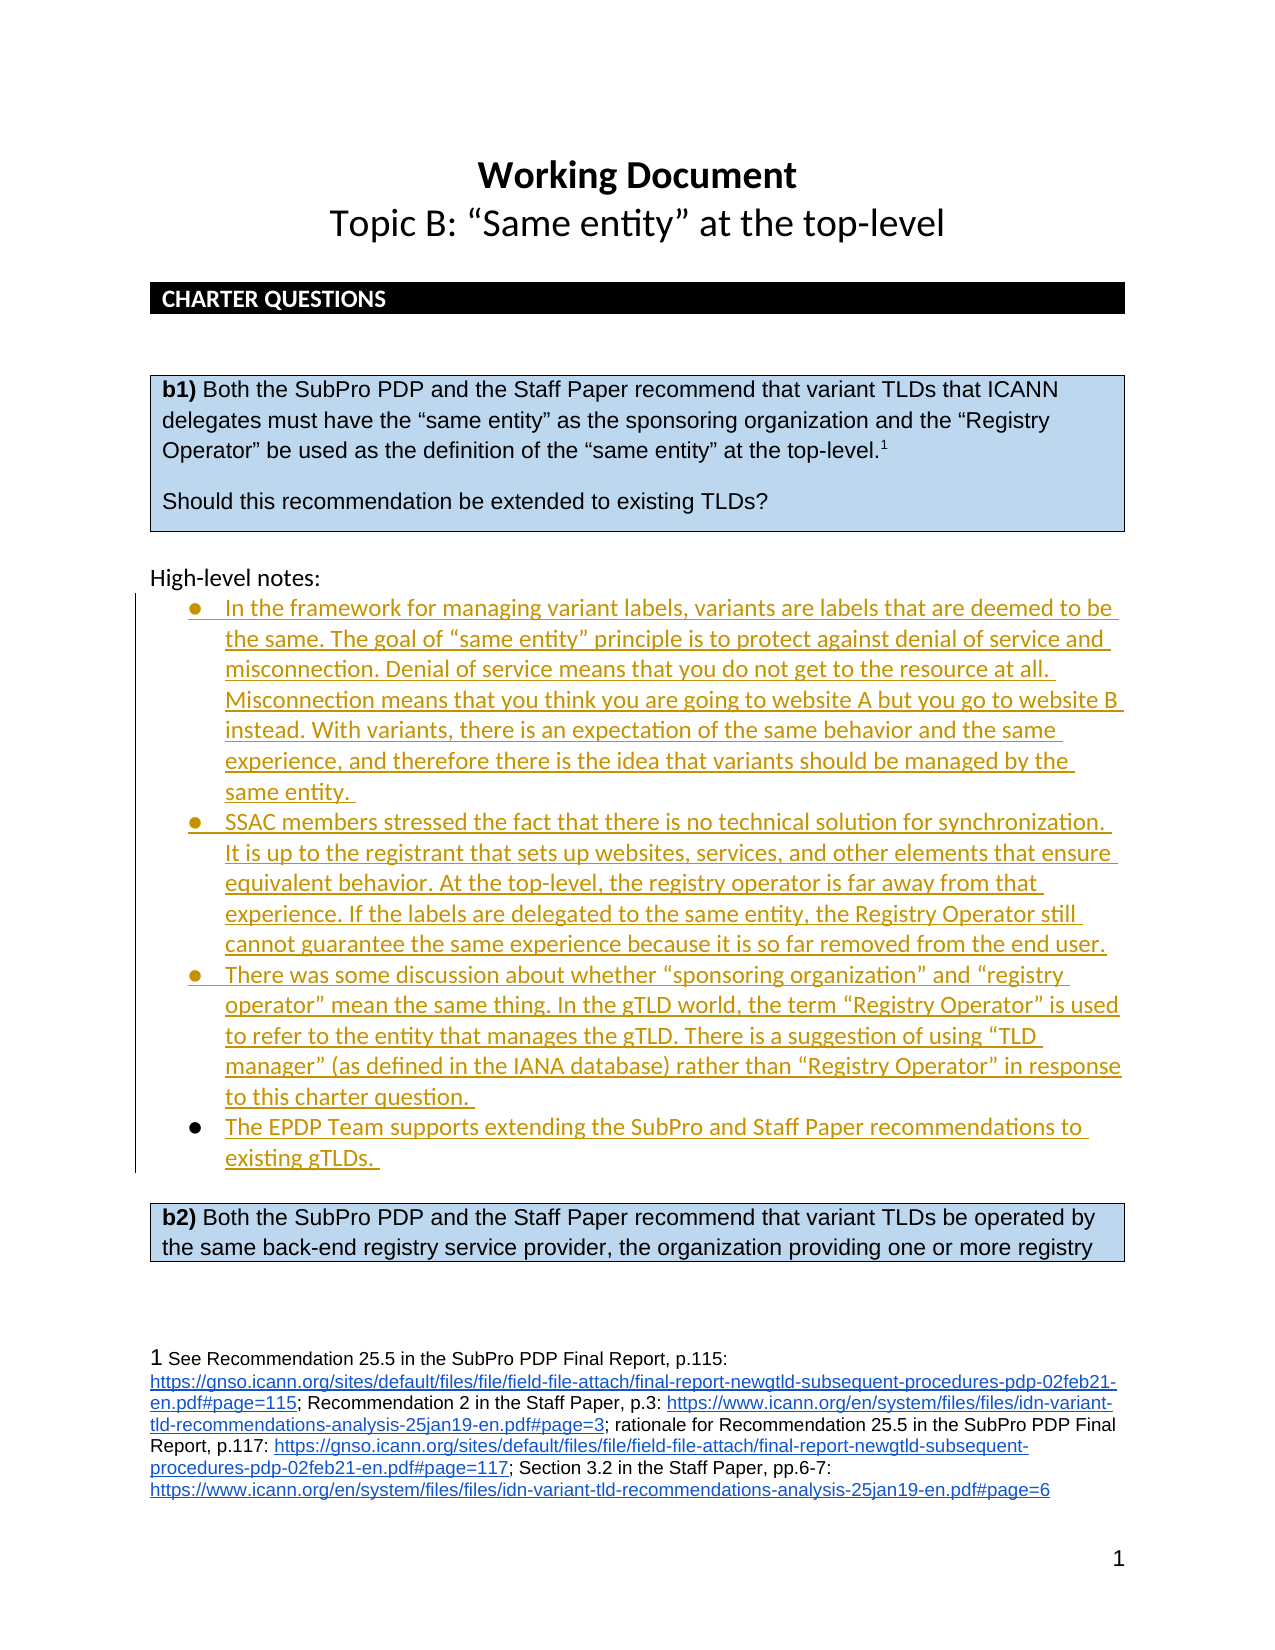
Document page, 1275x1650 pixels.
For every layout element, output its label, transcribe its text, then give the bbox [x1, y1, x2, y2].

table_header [151, 1204, 1124, 1261]
text Working Document [150, 150, 1125, 198]
table_header CHARTER QUESTIONS [151, 283, 1124, 313]
table_header b1) Both the SubPro PDP and the Staff Paper recommend that variant TLDs that ICANN delegates must have the “same entity” as the sponsoring organization and the “Registry Operator” be used as the definition of the “same entity” at the top-level. Should this recommendation be extended to existing TLDs? [151, 376, 1124, 531]
text High-level notes: [150, 562, 1125, 593]
text Topic B: “Same entity” at the top-level [150, 198, 1125, 247]
